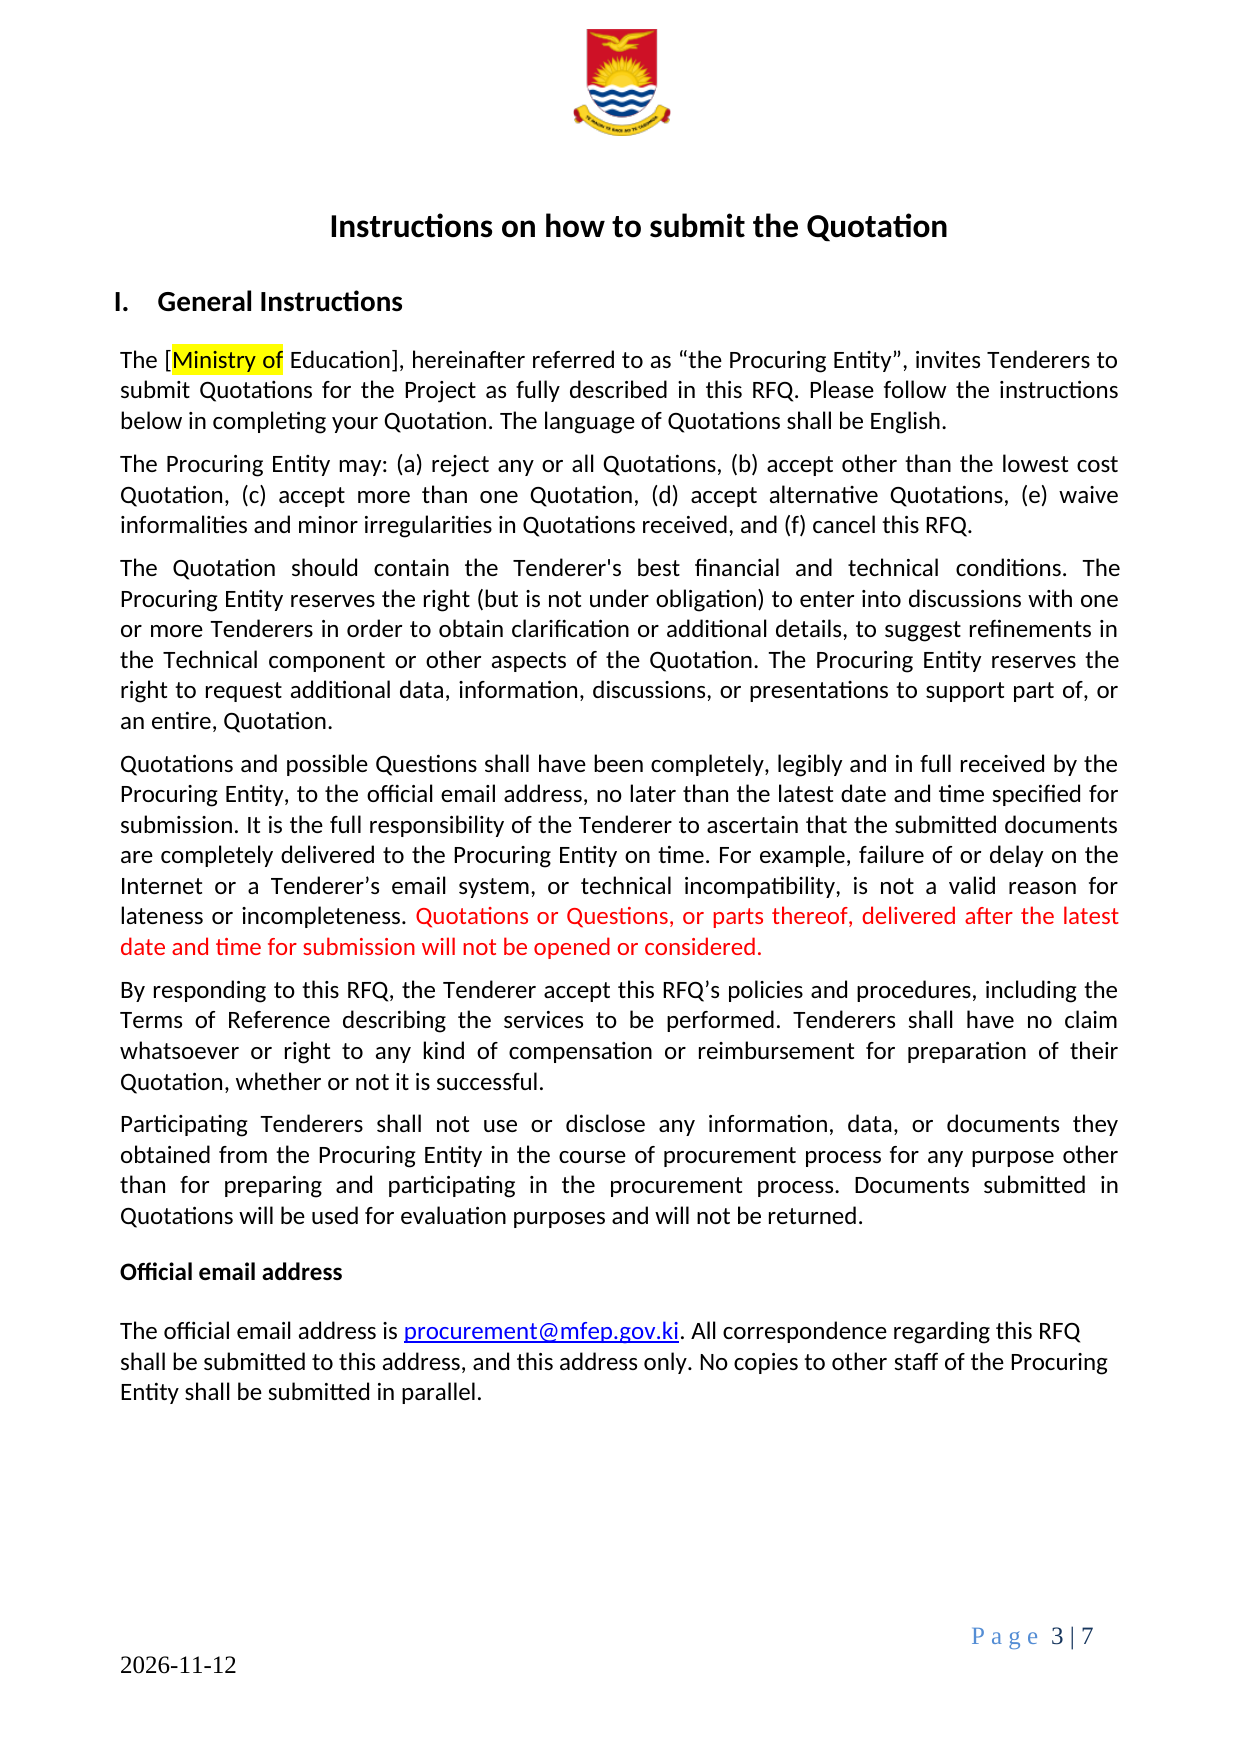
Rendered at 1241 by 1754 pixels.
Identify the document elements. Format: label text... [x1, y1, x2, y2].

picture [573, 29, 671, 136]
text By responding to this RFQ, the Tenderer accept this RFQ’s policies and procedures, including the Terms of Reference describing the services to be performed. Tenderers shall have no claim whatsoever or right to any kind of compensation or reimbursement for preparation of their Quotation, whether or not it is successful. [120, 974, 1120, 1096]
text Participating Tenderers shall not use or disclose any information, data, or documents they obtained from the Procuring Entity in the course of procurement process for any purpose other than for preparing and participating in the procurement process. Documents submitted in Quotations will be used for evaluation purposes and will not be returned. [120, 1109, 1120, 1231]
subtitle Official email address [120, 1256, 1120, 1286]
text The official email address is procurement@mfep.gov.ki. All correspondence regarding this RFQ shall be submitted to this address, and this address only. No copies to other staff of the Procuring Entity shall be submitted in parallel. [120, 1315, 1120, 1407]
subtitle General Instructions [129, 283, 1120, 319]
text Quotations and possible Questions shall have been completely, legibly and in full received by the Procuring Entity, to the official email address, no later than the latest date and time specified for submission. It is the full responsibility of the Tenderer to ascertain that the submitted documents are completely delivered to the Procuring Entity on time. For example, failure of or delay on the Internet or a Tenderer’s email system, or technical incompatibility, is not a valid reason for lateness or incompleteness. Quotations or Questions, or parts thereof, delivered after the latest date and time for submission will not be opened or considered. [120, 748, 1120, 962]
subtitle Instructions on how to submit the Quotation [157, 205, 1120, 246]
text The [Ministry of Education], hereinafter referred to as “the Procuring Entity”, invites Tenderers to submit Quotations for the Project as fully described in this RFQ. Please follow the instructions below in completing your Quotation. The language of Quotations shall be English. [120, 344, 1120, 436]
text The Procuring Entity may: (a) reject any or all Quotations, (b) accept other than the lowest cost Quotation, (c) accept more than one Quotation, (d) accept alternative Quotations, (e) waive informalities and minor irregularities in Quotations received, and (f) cancel this RFQ. [120, 448, 1120, 540]
text The Quotation should contain the Tenderer's best financial and technical conditions. The Procuring Entity reserves the right (but is not under obligation) to enter into discussions with one or more Tenderers in order to obtain clarification or additional details, to suggest refinements in the Technical component or other aspects of the Quotation. The Procuring Entity reserves the right to request additional data, information, discussions, or presentations to support part of, or an entire, Quotation. [120, 552, 1120, 735]
